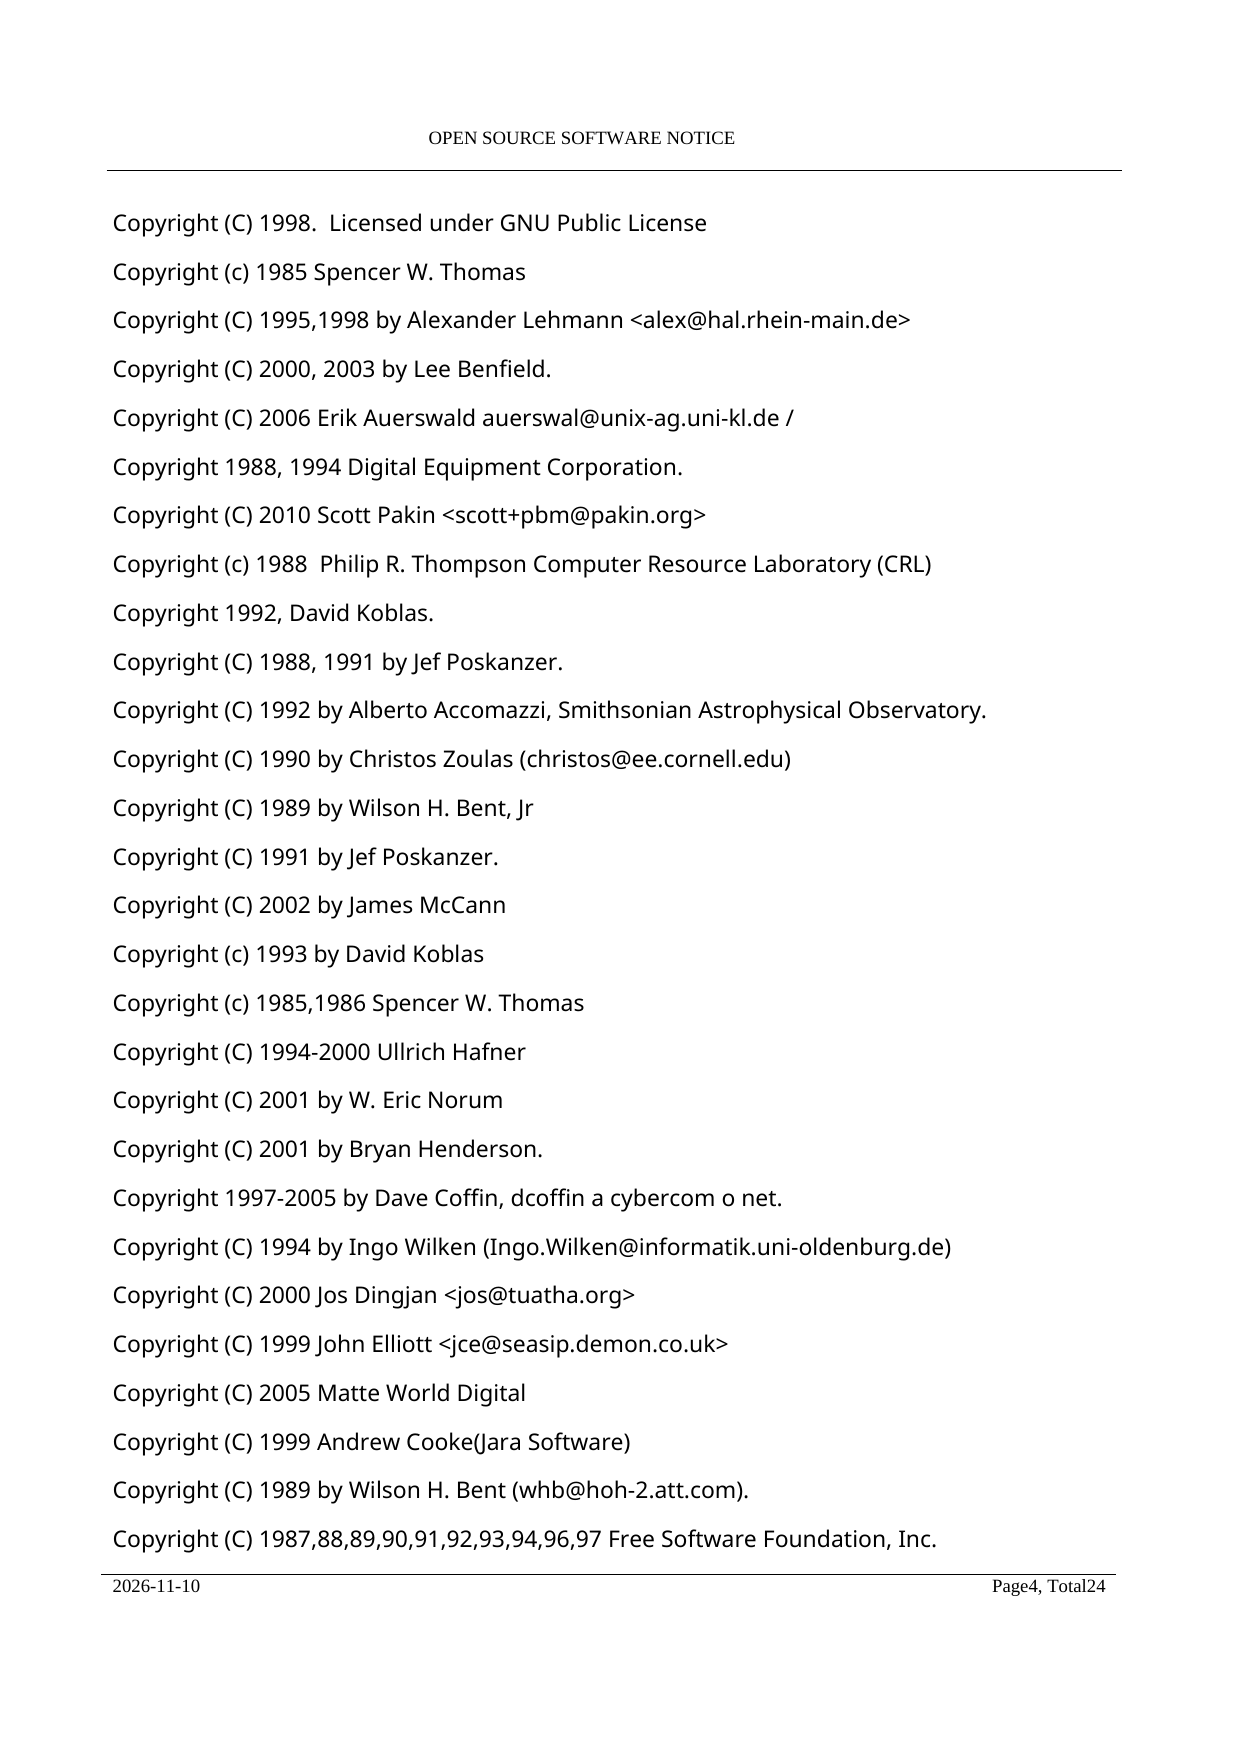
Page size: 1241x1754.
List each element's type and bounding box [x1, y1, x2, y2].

text [112, 206, 1128, 1555]
